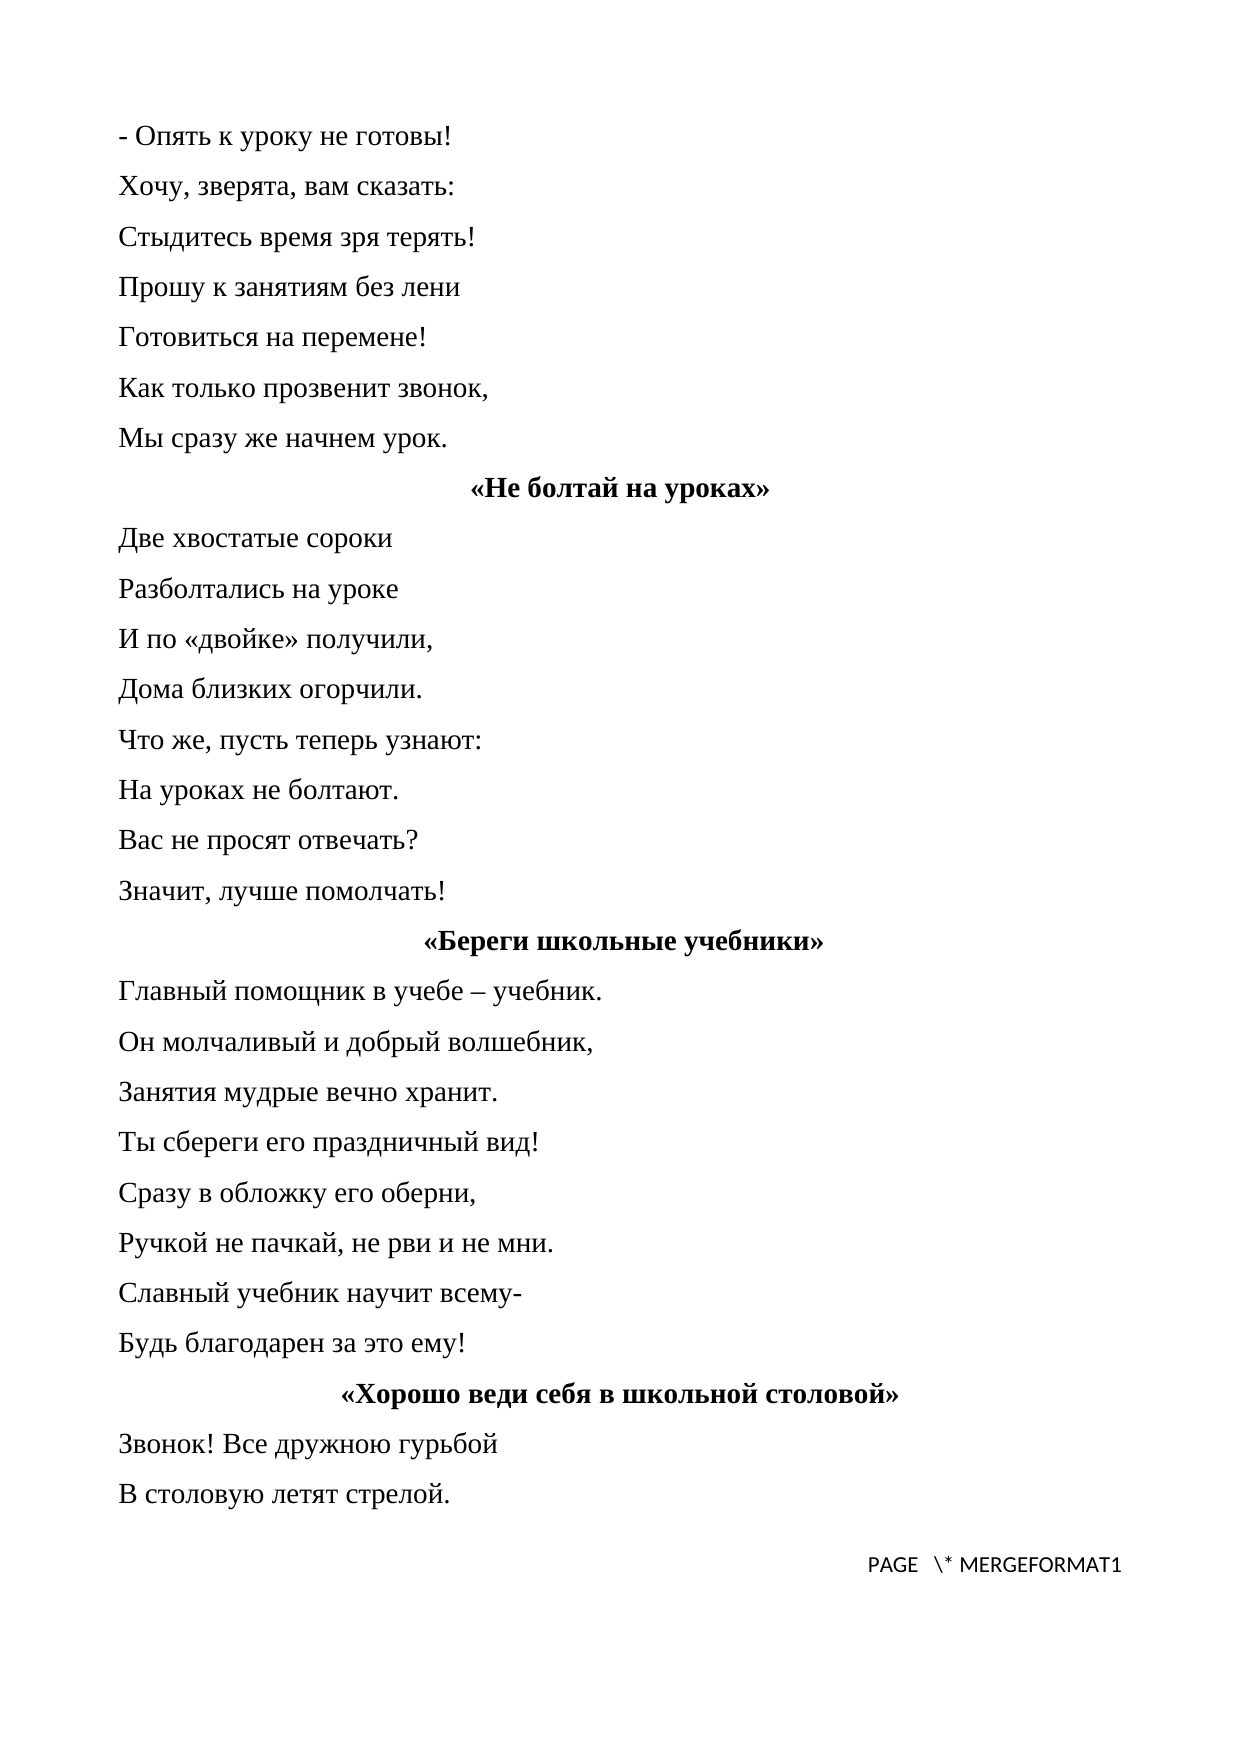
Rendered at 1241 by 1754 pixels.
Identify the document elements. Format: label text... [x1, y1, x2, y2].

text Занятия мудрые вечно хранит. [118, 1074, 1122, 1108]
text Разболтались на уроке [118, 571, 1122, 604]
text Что же, пусть теперь узнают: [118, 722, 1122, 755]
text Сразу в обложку его оберни, [118, 1175, 1122, 1208]
text Хочу, зверята, вам сказать: [118, 168, 1122, 202]
text Ручкой не пачкай, не рви и не мни. [118, 1225, 1122, 1258]
text Мы сразу же начнем урок. [118, 420, 1122, 453]
text Дома близких огорчили. [118, 672, 1122, 705]
text Главный помощник в учебе – учебник. [118, 973, 1122, 1007]
text Звонок! Все дружною гурьбой [118, 1426, 1122, 1460]
text Он молчаливый и добрый волшебник, [118, 1024, 1122, 1057]
text Вас не просят отвечать? [118, 822, 1122, 856]
text - Опять к уроку не готовы! [118, 118, 1122, 152]
text Стыдитесь время зря терять! [118, 219, 1122, 252]
text Ты сбереги его праздничный вид! [118, 1124, 1122, 1158]
text В столовую летят стрелой. [118, 1477, 1122, 1510]
text Значит, лучше помолчать! [118, 873, 1122, 906]
text И по «двойке» получили, [118, 621, 1122, 655]
text Прошу к занятиям без лени [118, 269, 1122, 303]
text Две хвостатые сороки [118, 521, 1122, 554]
text «Береги школьные учебники» [118, 923, 1122, 957]
text Славный учебник научит всему- [118, 1275, 1122, 1309]
text «Хорошо веди себя в школьной столовой» [118, 1376, 1122, 1409]
text Будь благодарен за это ему! [118, 1326, 1122, 1359]
text «Не болтай на уроках» [118, 470, 1122, 504]
text Готовиться на перемене! [118, 319, 1122, 353]
text На уроках не болтают. [118, 772, 1122, 806]
text Как только прозвенит звонок, [118, 370, 1122, 403]
